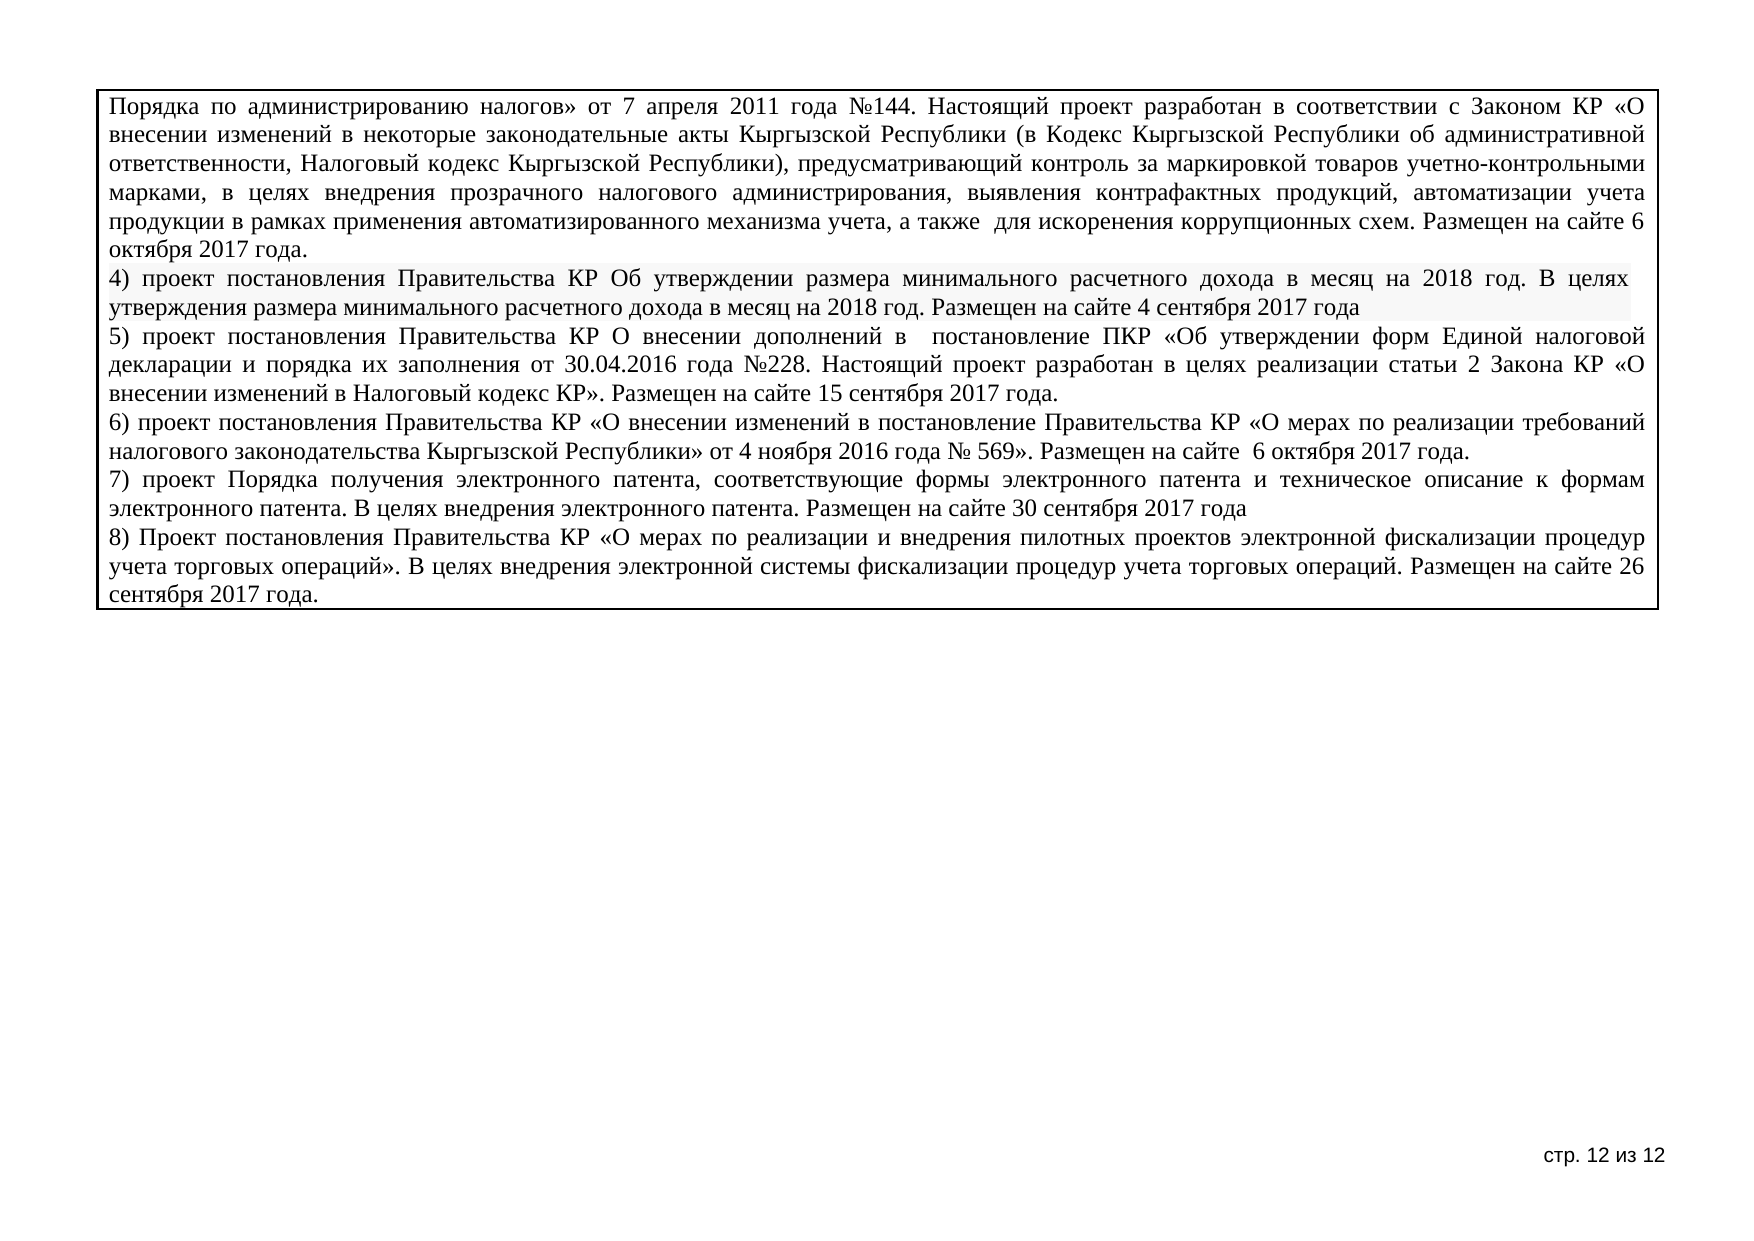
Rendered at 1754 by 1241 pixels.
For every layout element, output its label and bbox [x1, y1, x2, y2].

table_cell [99, 91, 1657, 608]
